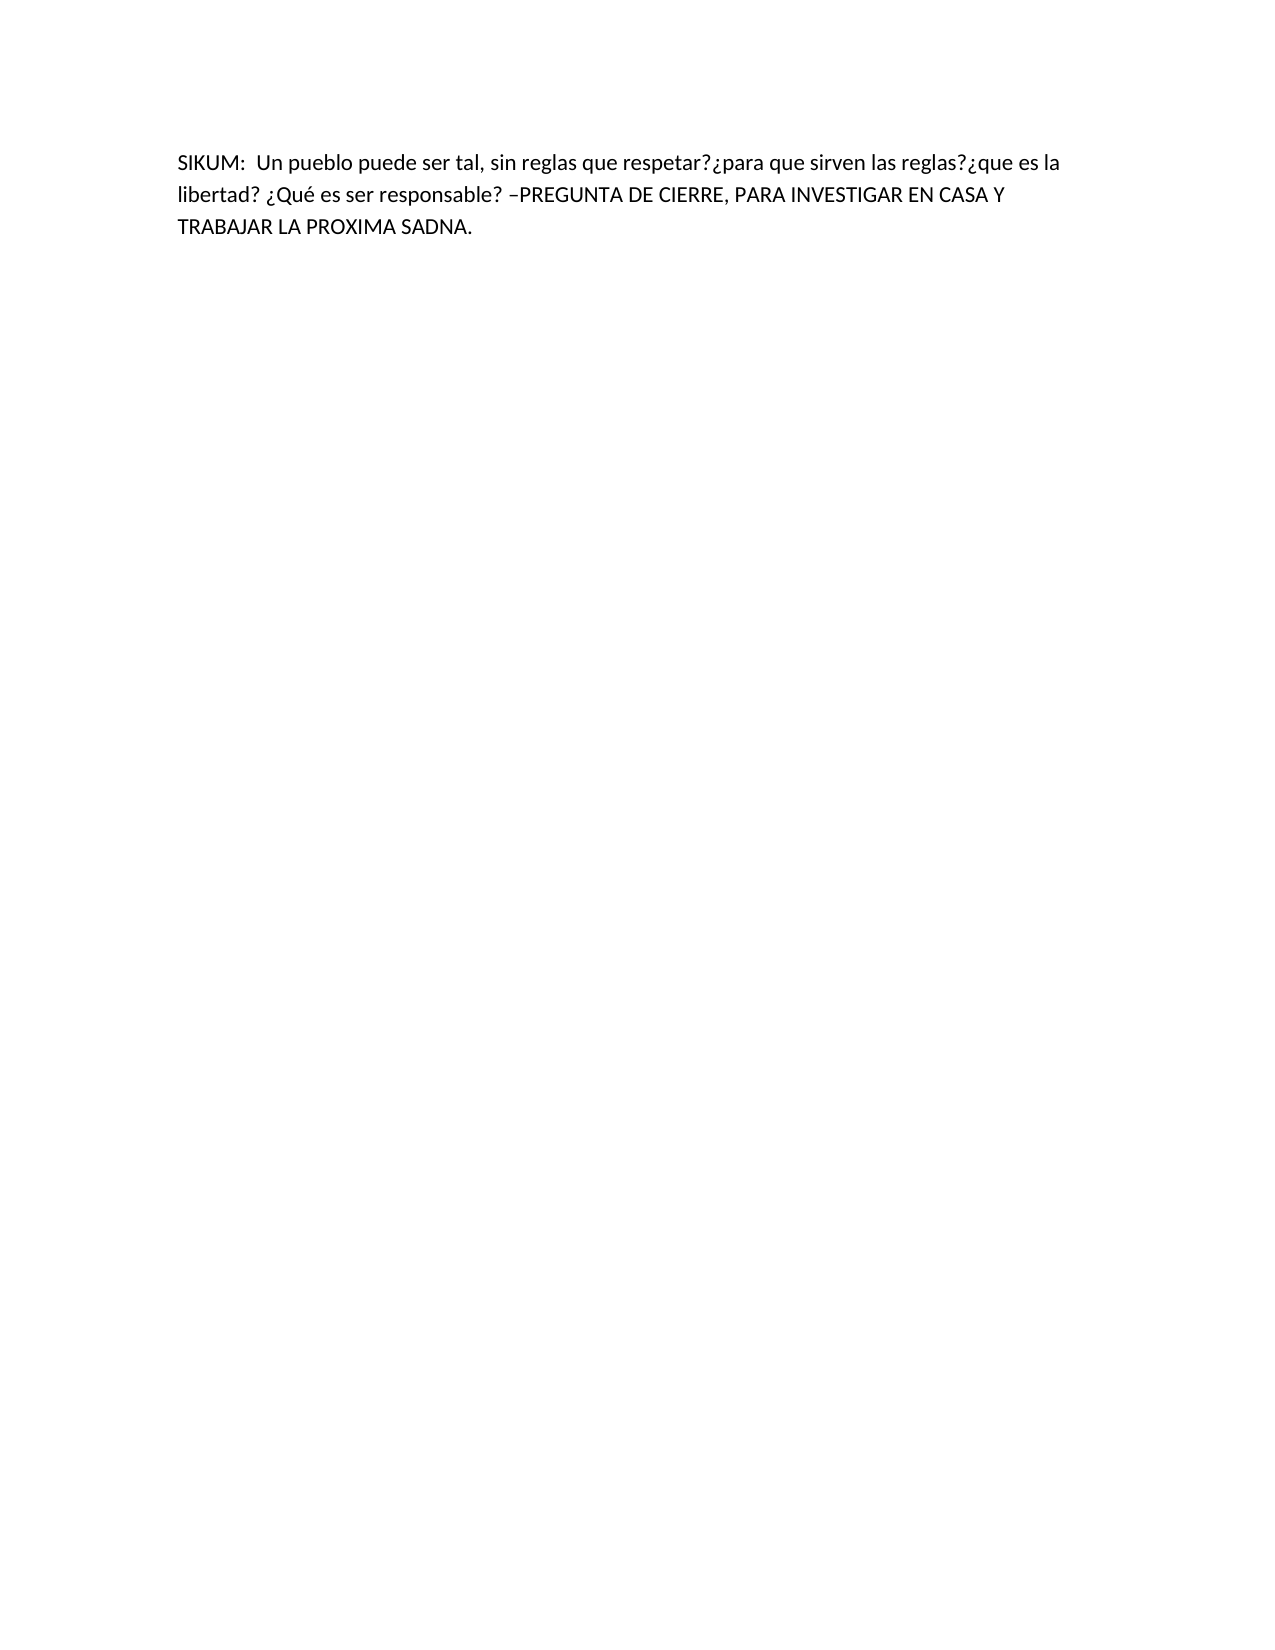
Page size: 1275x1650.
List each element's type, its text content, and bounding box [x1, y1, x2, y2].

text SIKUM: Un pueblo puede ser tal, sin reglas que respetar?¿para que sirven las reglas?¿que es la libertad? ¿Qué es ser responsable? –PREGUNTA DE CIERRE, PARA INVESTIGAR EN CASA Y TRABAJAR LA PROXIMA SADNA. [177, 148, 1098, 240]
